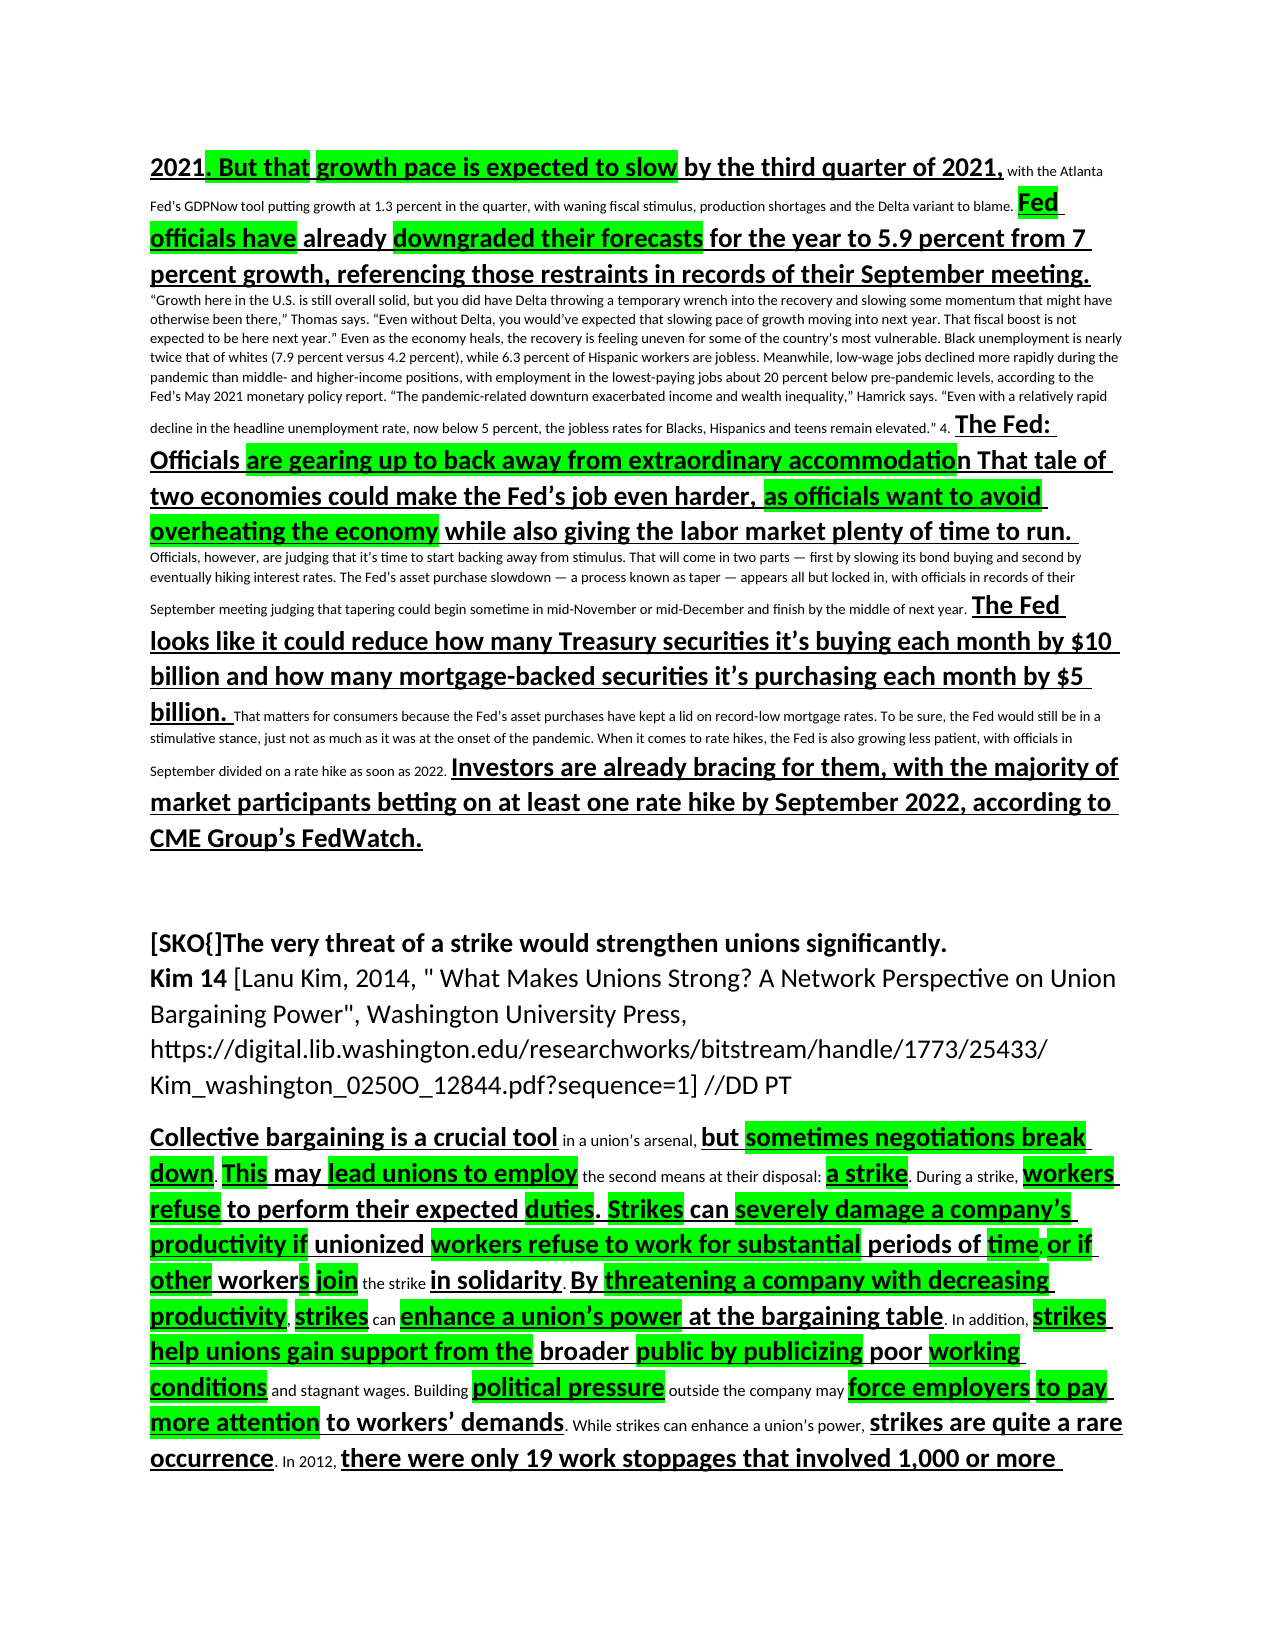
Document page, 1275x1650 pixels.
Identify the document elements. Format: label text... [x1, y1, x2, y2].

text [150, 1121, 1125, 1474]
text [150, 150, 1125, 854]
text Kim 14 [Lanu Kim, 2014, " What Makes Unions Strong? A Network Perspective on Union Bargaining Power", Washington University Press, https://digital.lib.washington.edu/researchworks/bitstream/handle/1773/25433/Kim_washington_0250O_12844.pdf?sequence=1] //DD PT [150, 961, 1125, 1101]
subtitle [SKO{]The very threat of a strike would strengthen unions significantly. [150, 926, 1125, 959]
